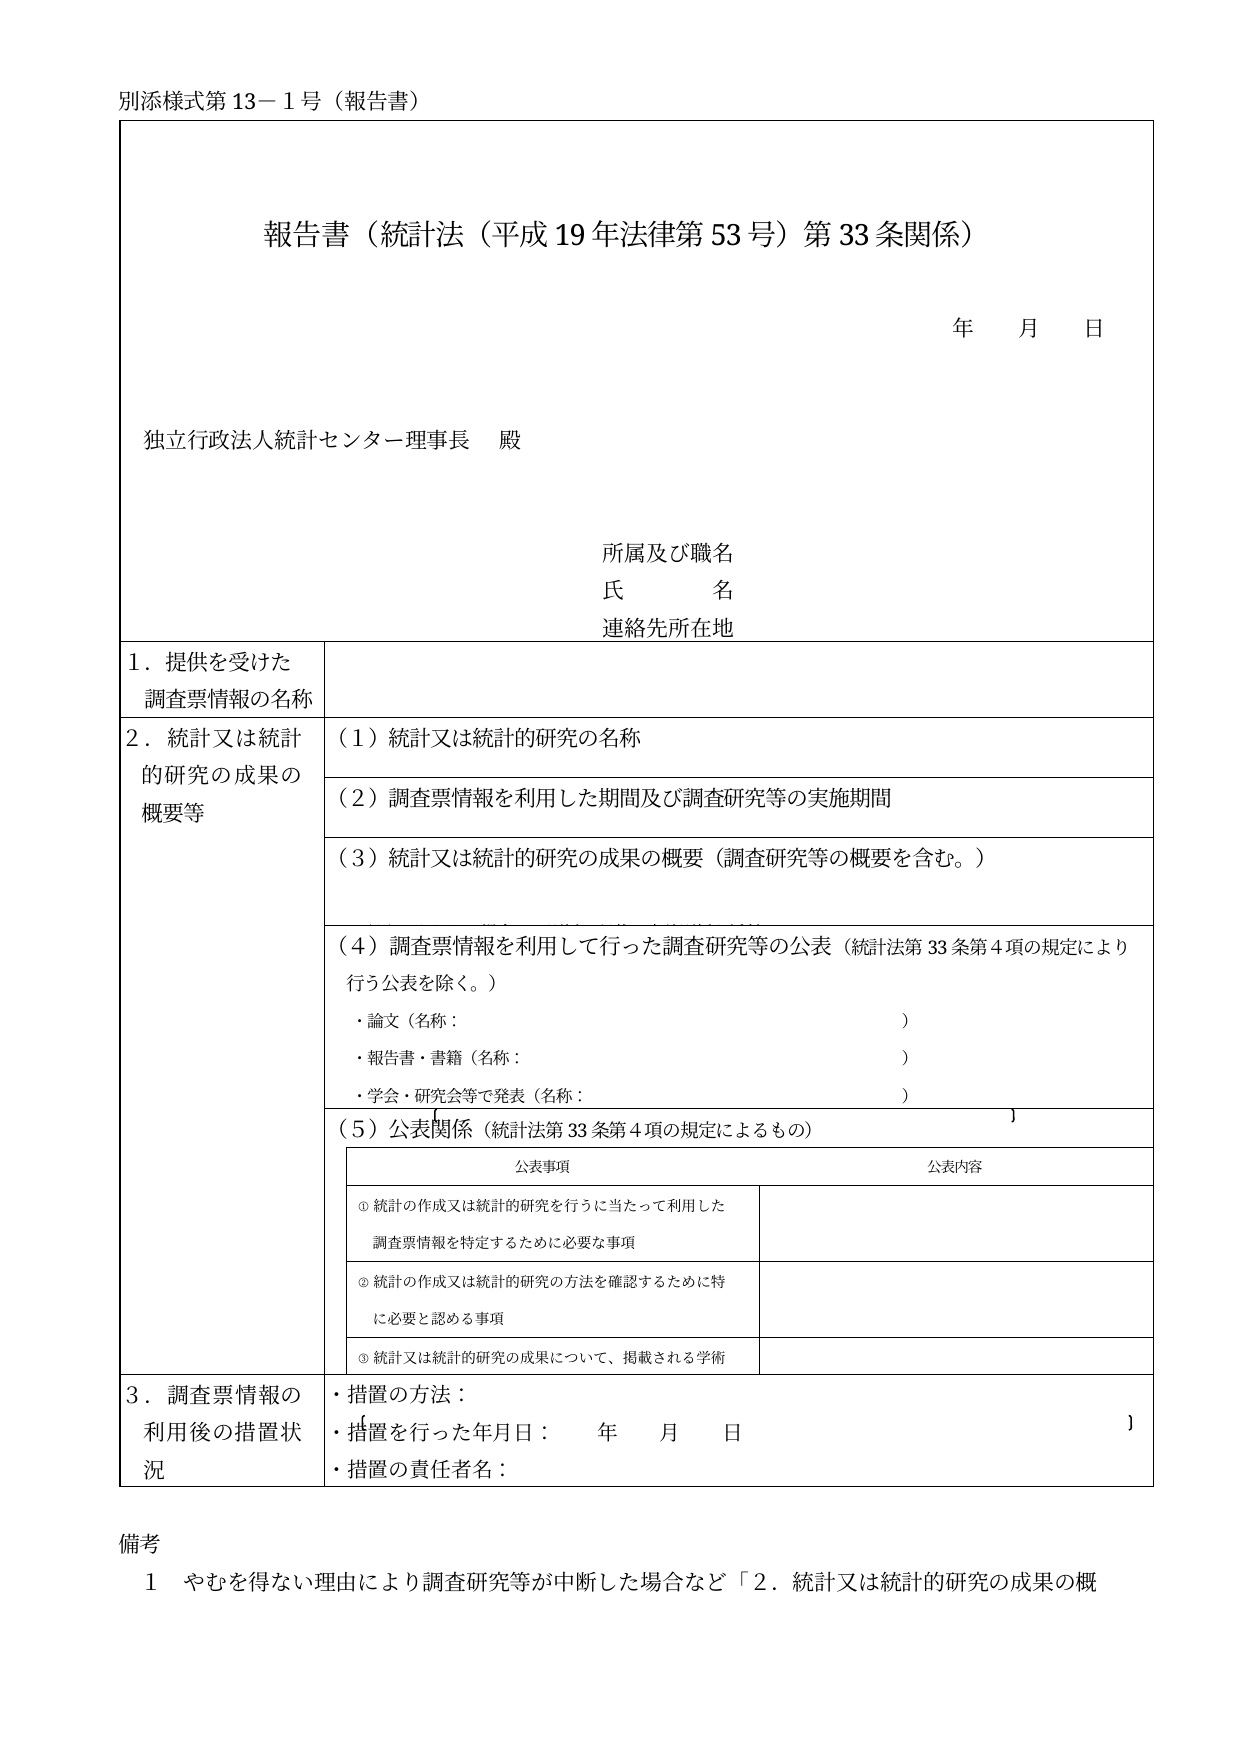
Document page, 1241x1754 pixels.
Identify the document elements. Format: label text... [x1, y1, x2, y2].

table_cell （２）調査票情報を利用した期間及び調査研究等の実施期間 [325, 778, 1153, 837]
table_cell ・措置の方法： ・措置を行った年月日： 年 月 日 ・措置の責任者名： [325, 1375, 1153, 1486]
table_cell １．提供を受けた 調査票情報の名称 [121, 642, 324, 717]
table_cell （１）統計又は統計的研究の名称 [325, 718, 1153, 777]
table_cell [325, 642, 1153, 717]
table_cell （５）公表関係（統計法第33条第４項の規定によるもの） ※ 上記③は、（４）の公表のうち代表的なものかつ一般的に入手が困難でないものとする。 ※ 上記①から③まで以外の公表事項の公表内容（統計若しくは統計的研究の成果又はその概要を除く。）は、特段の理由がない限り、依頼書（統計法（平成19年法律第53号）第33条関係）５の内容による。 ◯ 統計若しくは統計的研究又はその概要を公表するに当たって特別な事情等があれば下記に記載すること。 [325, 1109, 1153, 1374]
table_cell ３．調査票情報の利用後の措置状況 [121, 1375, 324, 1486]
table_cell ２．統計又は統計的研究の成果の概要等 [121, 718, 324, 1108]
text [140, 1562, 1101, 1599]
table_cell （３）統計又は統計的研究の成果の概要（調査研究等の概要を含む。） ※ 記入しきれない場合は、別紙に記載し当該別紙を添付する。 [325, 838, 1153, 925]
text 備考 [118, 1524, 1101, 1562]
table_header 報告書（統計法（平成19年法律第53号）第33条関係） 年 月 日 独立行政法人統計センター理事長 殿 所属及び職名 氏 名 連絡先所在地 連絡先電話番号 連絡先e-mail 年 月 日付け依頼書により提供を受けた調査票情報による が完了したので、 下記のとおり報告します。 記 [121, 121, 1153, 641]
table_cell [121, 1108, 324, 1374]
table_cell （４）調査票情報を利用して行った調査研究等の公表（統計法第33条第４項の規定により行う公表を除く。） ・論文（名称： ） ・報告書・書籍（名称： ） ・学会・研究会等で発表（名称： ） ・学会誌等に掲載（名称： ） ・その他 ◯ 上記の発表時期（※予定の場合はその予定時期を記載 ） ※ 上記内容について、インターネット上に関連の掲載がある場合は、併せてリンク先を掲載すること。 [325, 926, 1153, 1108]
